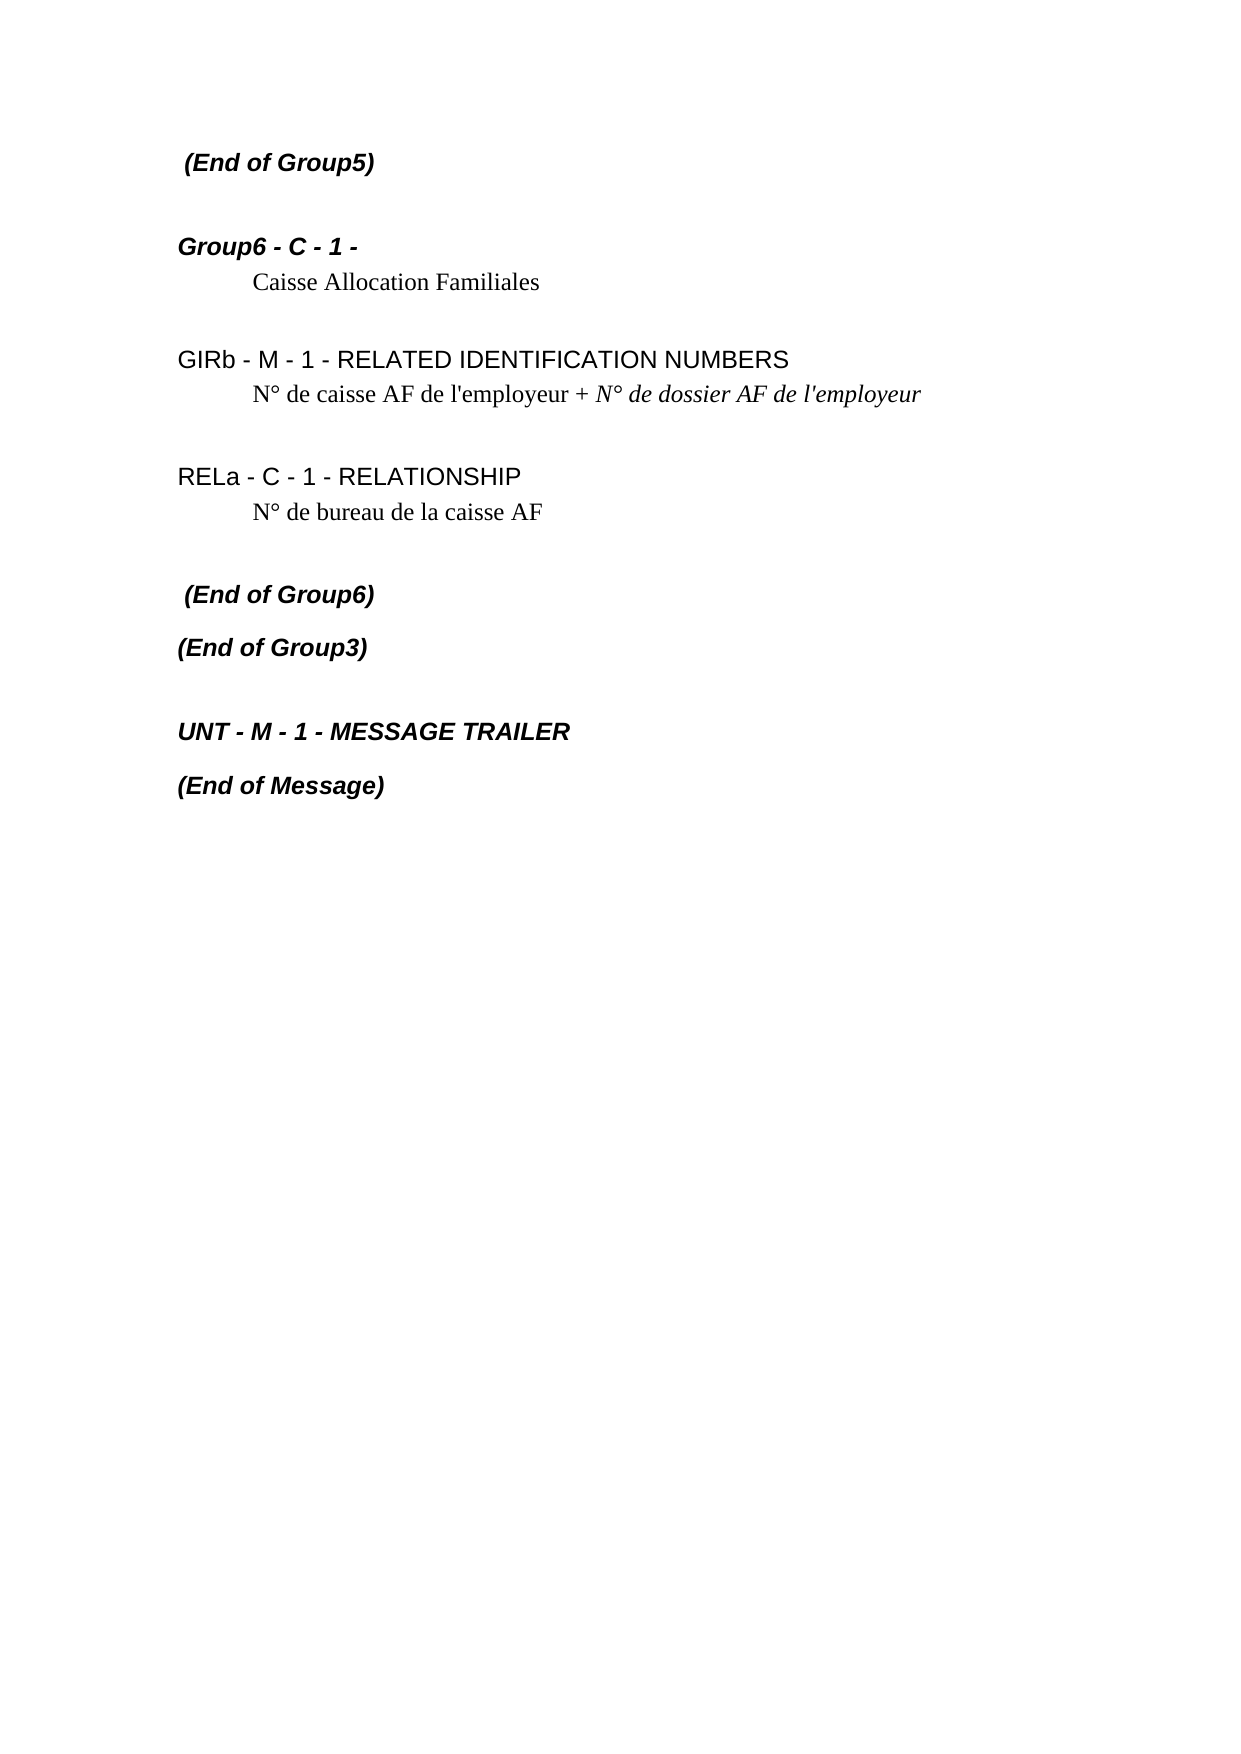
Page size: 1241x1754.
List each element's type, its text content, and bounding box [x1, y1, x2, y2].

text Caisse Allocation Familiales [177, 267, 1063, 296]
subtitle RELa - C - 1 - RELATIONSHIP [177, 462, 1063, 491]
subtitle GIRb - M - 1 - RELATED IDENTIFICATION NUMBERS [177, 344, 1063, 373]
text N° de bureau de la caisse AF [177, 497, 1063, 526]
subtitle (End of Group6) [177, 579, 1063, 608]
subtitle Group6 - C - 1 - [177, 232, 1063, 261]
subtitle (End of Group5) [177, 148, 1063, 176]
subtitle (End of Group3) [177, 633, 1063, 662]
subtitle UNT - M - 1 - MESSAGE TRAILER [177, 717, 1063, 746]
text N° de caisse AF de l'employeur + N° de dossier AF de l'employeur [177, 379, 1063, 408]
subtitle (End of Message) [177, 771, 1063, 800]
